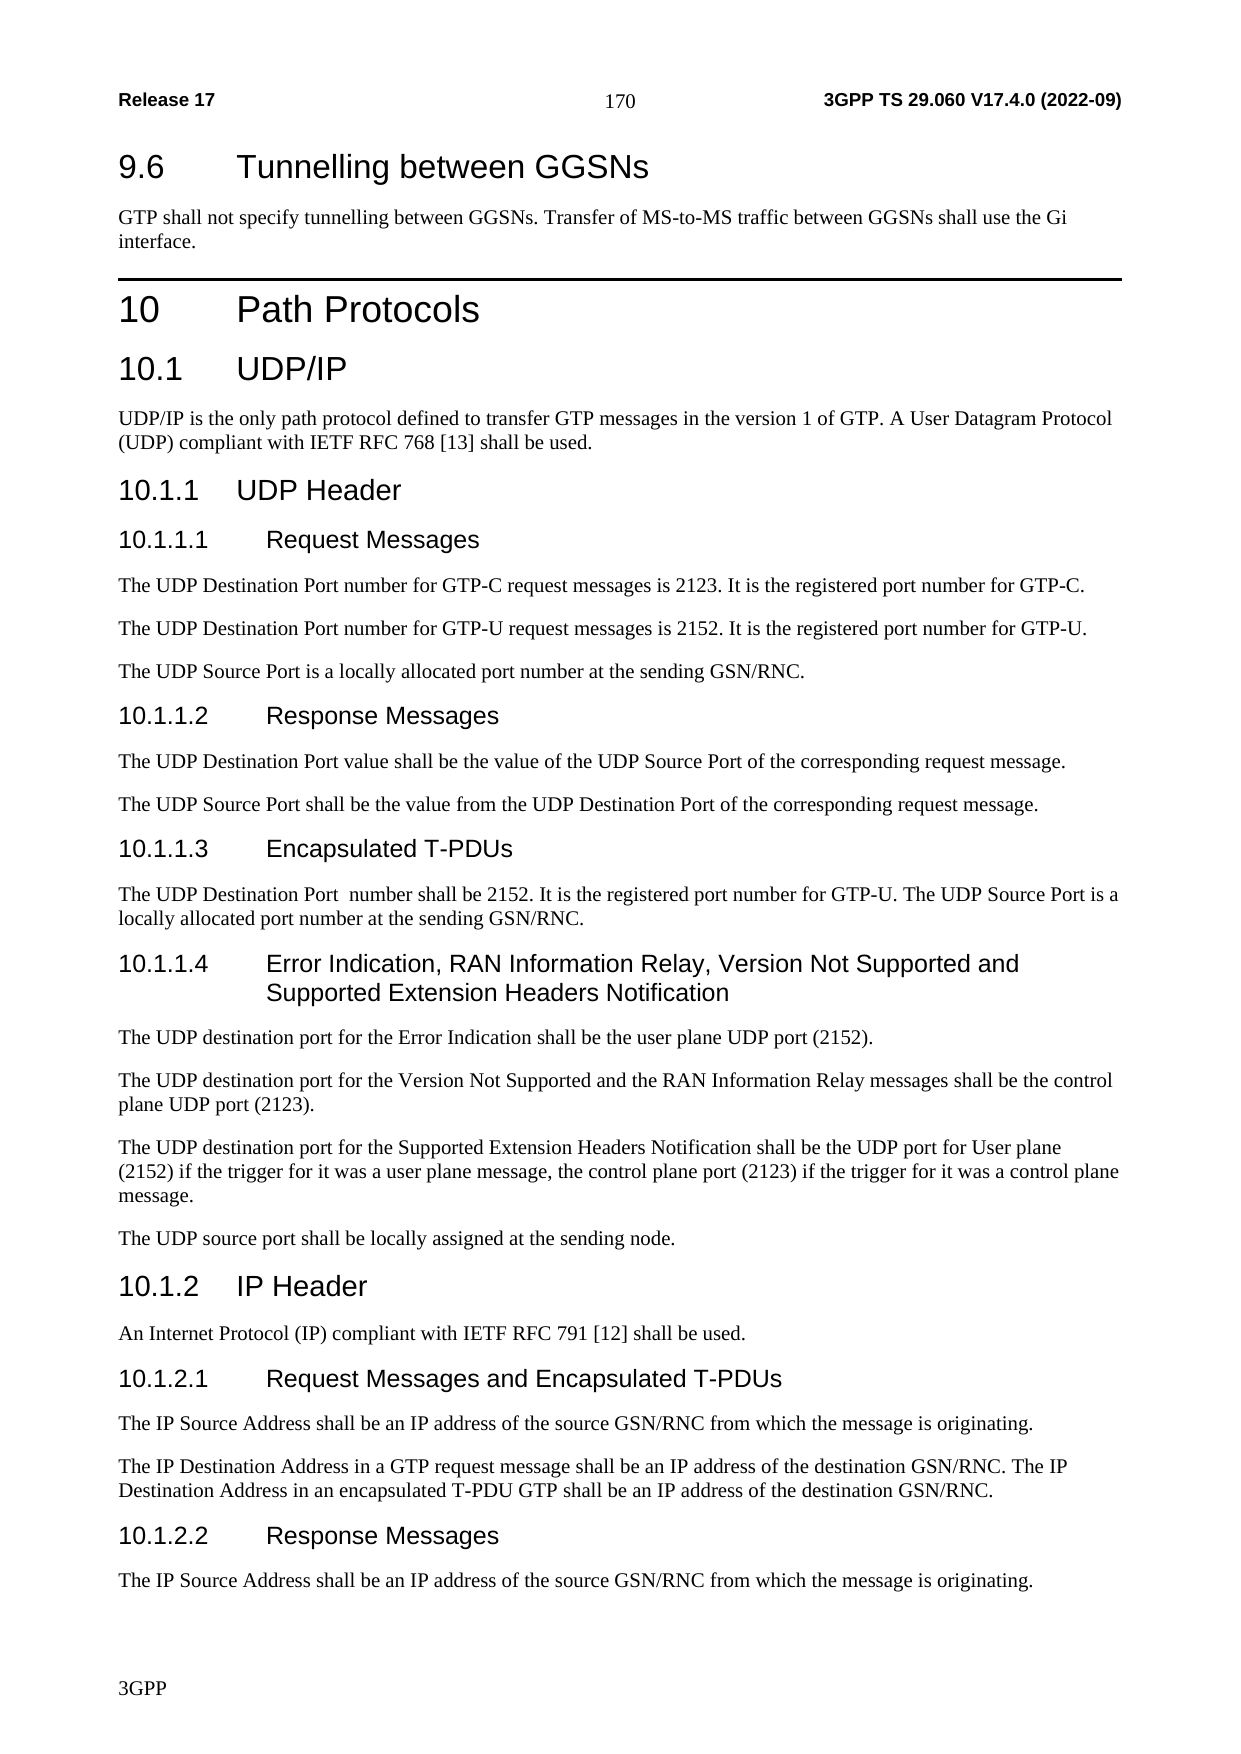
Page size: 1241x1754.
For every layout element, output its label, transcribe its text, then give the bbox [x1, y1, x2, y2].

subtitle 10 Path Protocols [118, 281, 1122, 330]
text The UDP Destination Port number for GTP-C request messages is 2123. It is the registered port number for GTP-C. [118, 573, 1122, 597]
text The UDP destination port for the Error Indication shall be the user plane UDP port (2152). [118, 1025, 1122, 1049]
subtitle 10.1.1.4 Error Indication, RAN Information Relay, Version Not Supported and Supported Extension Headers Notification [118, 949, 1122, 1006]
text The UDP Destination Port value shall be the value of the UDP Source Port of the corresponding request message. [118, 749, 1122, 773]
text The IP Destination Address in a GTP request message shall be an IP address of the destination GSN/RNC. The IP Destination Address in an encapsulated T-PDU GTP shall be an IP address of the destination GSN/RNC. [118, 1454, 1122, 1502]
text The UDP destination port for the Supported Extension Headers Notification shall be the UDP port for User plane (2152) if the trigger for it was a user plane message, the control plane port (2123) if the trigger for it was a control plane message. [118, 1135, 1122, 1207]
subtitle 10.1.1.2 Response Messages [118, 701, 1122, 730]
text The UDP source port shall be locally assigned at the sending node. [118, 1226, 1122, 1250]
subtitle 10.1.1.3 Encapsulated T-PDUs [118, 834, 1122, 863]
text UDP/IP is the only path protocol defined to transfer GTP messages in the version 1 of GTP. A User Datagram Protocol (UDP) compliant with IETF RFC 768 [13] shall be used. [118, 406, 1122, 454]
subtitle 10.1.2.1 Request Messages and Encapsulated T-PDUs [118, 1364, 1122, 1392]
text The UDP Destination Port number shall be 2152. It is the registered port number for GTP-U. The UDP Source Port is a locally allocated port number at the sending GSN/RNC. [118, 882, 1122, 930]
text GTP shall not specify tunnelling between GGSNs. Transfer of MS-to-MS traffic between GGSNs shall use the Gi interface. [118, 205, 1122, 253]
text An Internet Protocol (IP) compliant with IETF RFC 791 [12] shall be used. [118, 1321, 1122, 1345]
text The UDP Destination Port number for GTP-U request messages is 2152. It is the registered port number for GTP-U. [118, 616, 1122, 640]
subtitle 10.1 UDP/IP [118, 349, 1122, 387]
text The UDP destination port for the Version Not Supported and the RAN Information Relay messages shall be the control plane UDP port (2123). [118, 1068, 1122, 1116]
text The UDP Source Port is a locally allocated port number at the sending GSN/RNC. [118, 658, 1122, 683]
text The IP Source Address shall be an IP address of the source GSN/RNC from which the message is originating. [118, 1568, 1122, 1592]
subtitle 10.1.1.1 Request Messages [118, 525, 1122, 554]
text The UDP Source Port shall be the value from the UDP Destination Port of the corresponding request message. [118, 792, 1122, 816]
subtitle 10.1.1 UDP Header [118, 473, 1122, 507]
subtitle 10.1.2.2 Response Messages [118, 1521, 1122, 1549]
text The IP Source Address shall be an IP address of the source GSN/RNC from which the message is originating. [118, 1411, 1122, 1435]
subtitle 9.6 Tunnelling between GGSNs [118, 147, 1122, 186]
subtitle 10.1.2 IP Header [118, 1268, 1122, 1302]
